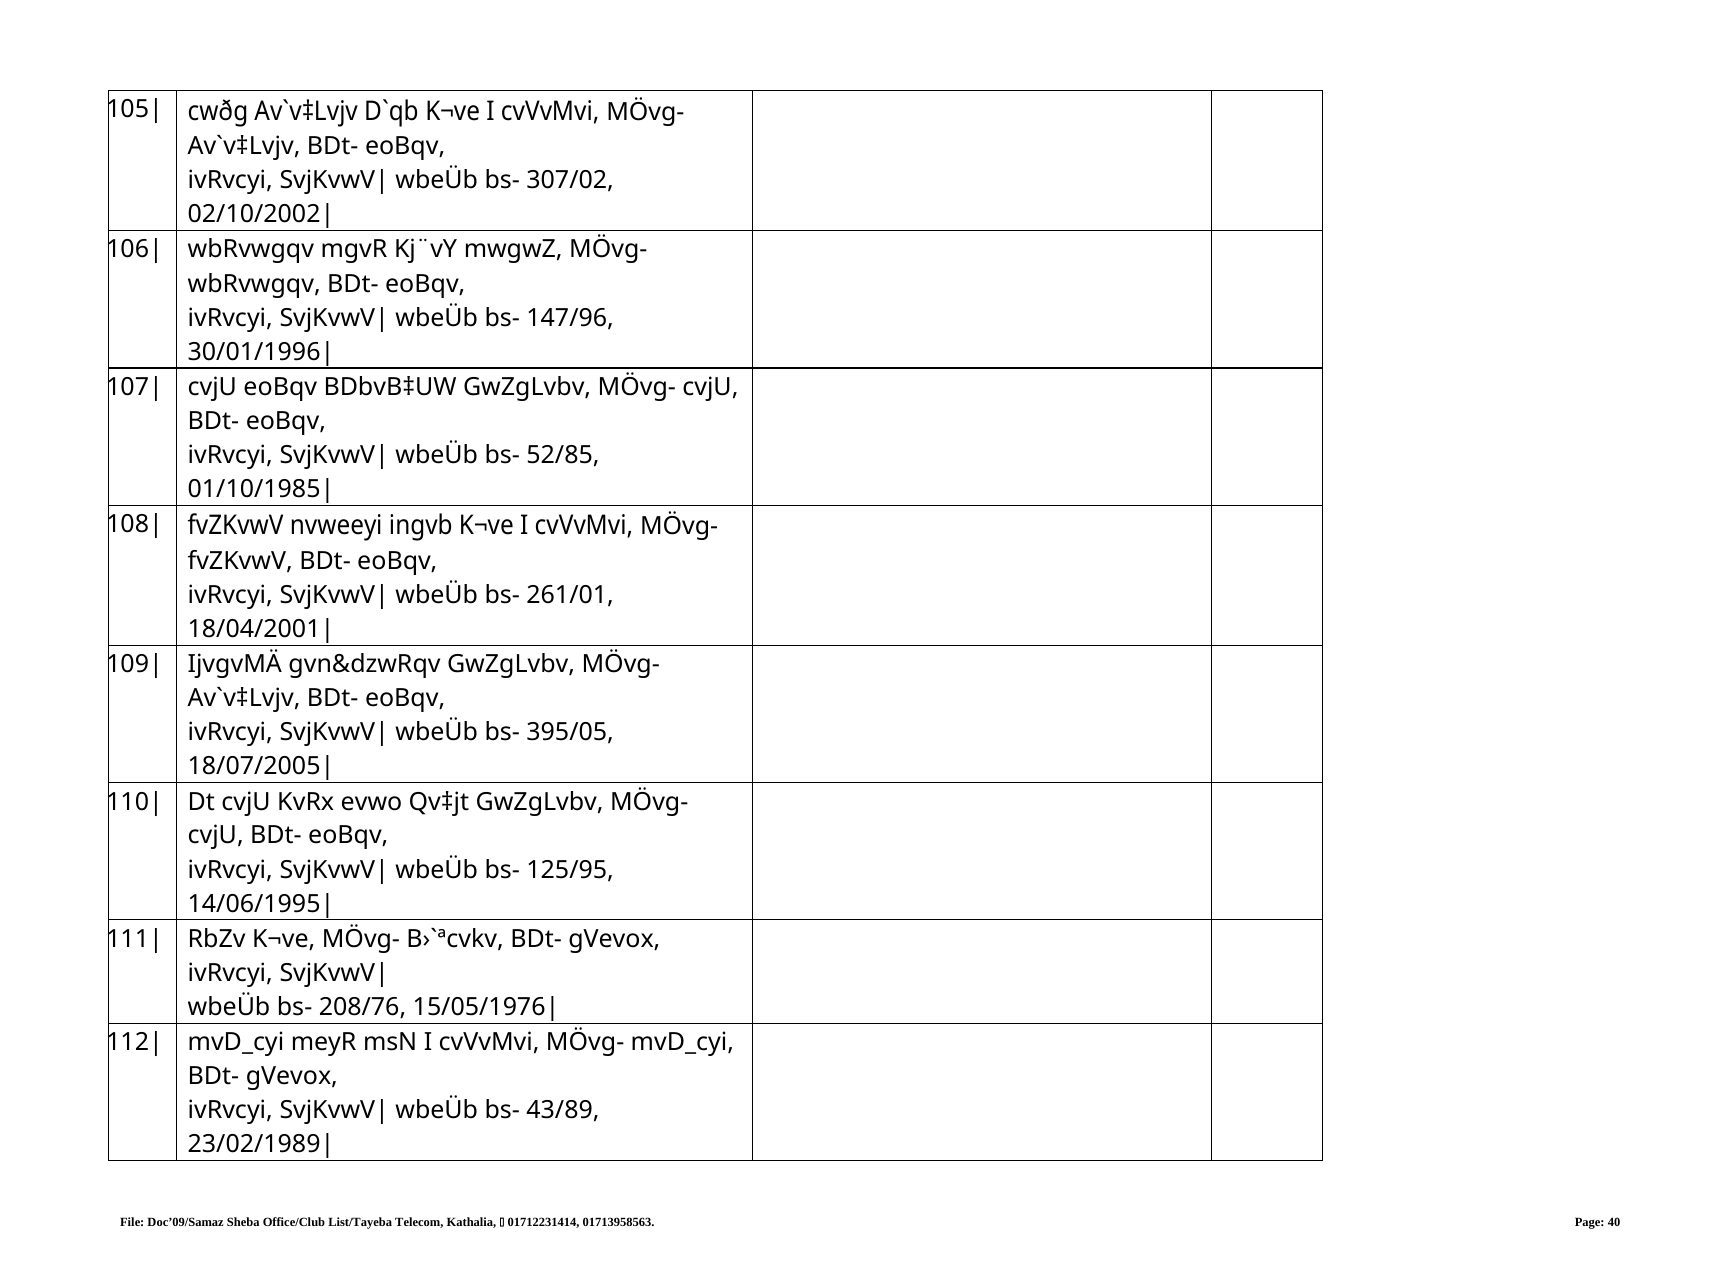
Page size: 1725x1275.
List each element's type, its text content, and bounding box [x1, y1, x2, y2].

table_cell Dt cvjU KvRx evwo Qv‡jt GwZgLvbv, MÖvg- cvjU, BDt- eoBqv, ivRvcyi, SvjKvwV| wbeÜb bs- 125/95, 14/06/1995| [177, 783, 752, 919]
table_cell [109, 920, 176, 1023]
table_cell [109, 231, 176, 367]
table_cell [1212, 369, 1322, 505]
table_cell [109, 91, 176, 230]
table_cell [1212, 91, 1322, 230]
table_cell [109, 783, 176, 919]
table_cell fvZKvwV nvweeyi ingvb K¬ve I cvVvMvi, MÖvg-fvZKvwV, BDt- eoBqv, ivRvcyi, SvjKvwV| wbeÜb bs- 261/01, 18/04/2001| [177, 506, 752, 645]
table_cell [753, 646, 1211, 782]
table_cell RbZv K¬ve, MÖvg- B›`ªcvkv, BDt- gVevox, ivRvcyi, SvjKvwV| wbeÜb bs- 208/76, 15/05/1976| [177, 920, 752, 1023]
table_cell [1212, 783, 1322, 919]
table_cell [753, 231, 1211, 367]
table_cell [1212, 920, 1322, 1023]
table_cell [109, 646, 176, 782]
table_cell wbRvwgqv mgvR Kj¨vY mwgwZ, MÖvg- wbRvwgqv, BDt- eoBqv, ivRvcyi, SvjKvwV| wbeÜb bs- 147/96, 30/01/1996| [177, 231, 752, 367]
table_cell [1212, 506, 1322, 645]
table_cell [1212, 1024, 1322, 1160]
table_cell [753, 920, 1211, 1023]
table_cell cvjU eoBqv BDbvB‡UW GwZgLvbv, MÖvg- cvjU, BDt- eoBqv, ivRvcyi, SvjKvwV| wbeÜb bs- 52/85, 01/10/1985| [177, 369, 752, 505]
table_cell [109, 1024, 176, 1160]
table_cell [1212, 231, 1322, 367]
table_cell [109, 369, 176, 505]
table_cell [753, 369, 1211, 505]
table_cell cwðg Av`v‡Lvjv D`qb K¬ve I cvVvMvi, MÖvg-Av`v‡Lvjv, BDt- eoBqv, ivRvcyi, SvjKvwV| wbeÜb bs- 307/02, 02/10/2002| [177, 91, 752, 230]
table_cell IjvgvMÄ gvn&dzwRqv GwZgLvbv, MÖvg-Av`v‡Lvjv, BDt- eoBqv, ivRvcyi, SvjKvwV| wbeÜb bs- 395/05, 18/07/2005| [177, 646, 752, 782]
table_cell [1212, 646, 1322, 782]
table_cell mvD_cyi meyR msN I cvVvMvi, MÖvg- mvD_cyi, BDt- gVevox, ivRvcyi, SvjKvwV| wbeÜb bs- 43/89, 23/02/1989| [177, 1024, 752, 1160]
table_cell [753, 1024, 1211, 1160]
table_cell [753, 506, 1211, 645]
table_cell [109, 506, 176, 645]
table_cell [753, 783, 1211, 919]
table_cell [753, 91, 1211, 230]
